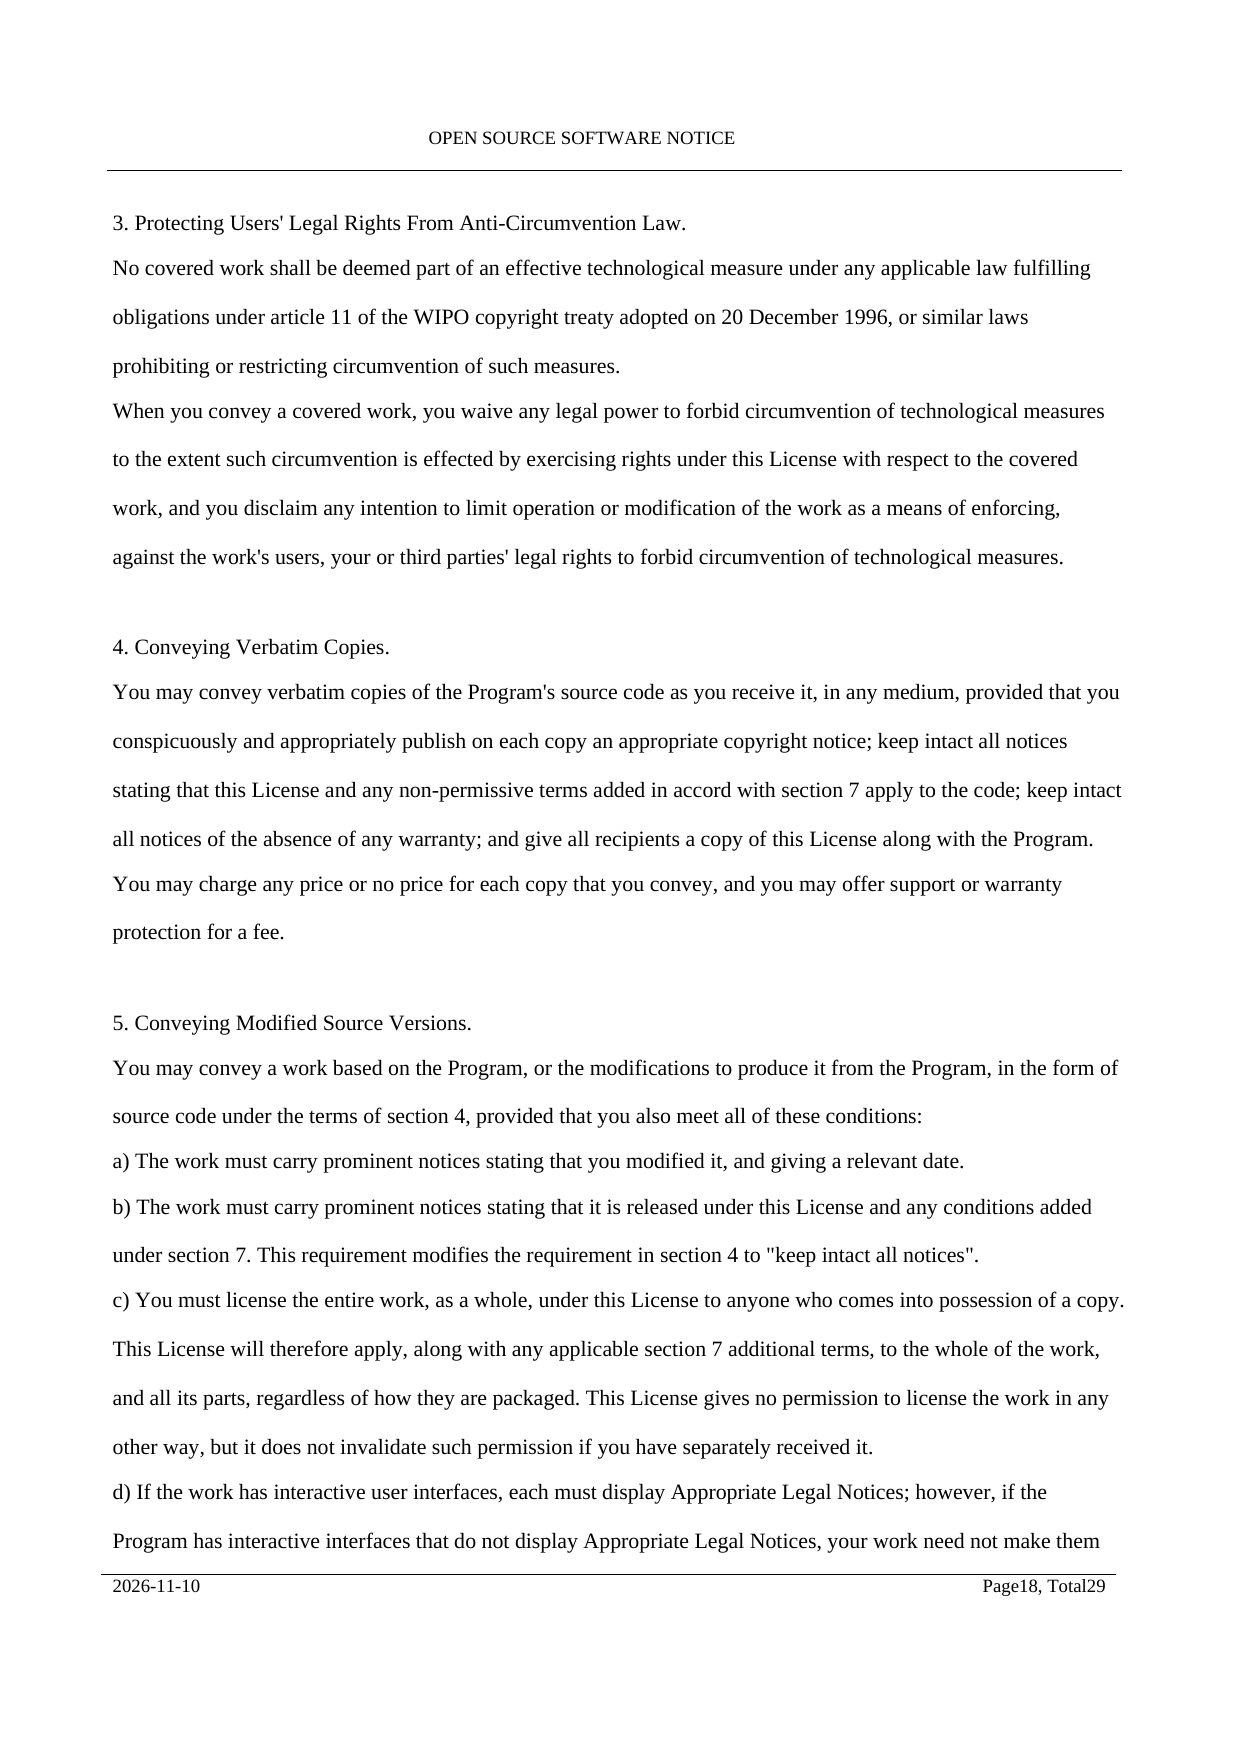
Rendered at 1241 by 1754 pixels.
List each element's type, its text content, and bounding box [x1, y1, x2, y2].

text When you convey a covered work, you waive any legal power to forbid circumvention of technological measures to the extent such circumvention is effected by exercising rights under this License with respect to the covered work, and you disclaim any intention to limit operation or modification of the work as a means of enforcing, against the work's users, your or third parties' legal rights to forbid circumvention of technological measures. [112, 394, 1128, 573]
text You may convey a work based on the Program, or the modifications to produce it from the Program, in the form of source code under the terms of section 4, provided that you also meet all of these conditions: [112, 1051, 1128, 1132]
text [112, 1475, 1128, 1556]
text 3. Protecting Users' Legal Rights From Anti-Circumvention Law. [112, 206, 1128, 239]
text c) You must license the entire work, as a whole, under this License to anyone who comes into possession of a copy. This License will therefore apply, along with any applicable section 7 additional terms, to the whole of the work, and all its parts, regardless of how they are packaged. This License gives no permission to license the work in any other way, but it does not invalidate such permission if you have separately received it. [112, 1284, 1128, 1463]
text No covered work shall be deemed part of an effective technological measure under any applicable law fulfilling obligations under article 11 of the WIPO copyright treaty adopted on 20 December 1996, or similar laws prohibiting or restricting circumvention of such measures. [112, 251, 1128, 381]
text You may convey verbatim copies of the Program's source code as you receive it, in any medium, provided that you conspicuously and appropriately publish on each copy an appropriate copyright notice; keep intact all notices stating that this License and any non-permissive terms added in accord with section 7 apply to the code; keep intact all notices of the absence of any warranty; and give all recipients a copy of this License along with the Program. [112, 676, 1128, 854]
text You may charge any price or no price for each copy that you convey, and you may offer support or warranty protection for a fee. [112, 867, 1128, 948]
text b) The work must carry prominent notices stating that it is released under this License and any conditions added under section 7. This requirement modifies the requirement in section 4 to "keep intact all notices". [112, 1190, 1128, 1271]
text a) The work must carry prominent notices stating that you modified it, and giving a relevant date. [112, 1145, 1128, 1177]
text 5. Conveying Modified Source Versions. [112, 1006, 1128, 1038]
text 4. Conveying Verbatim Copies. [112, 631, 1128, 663]
